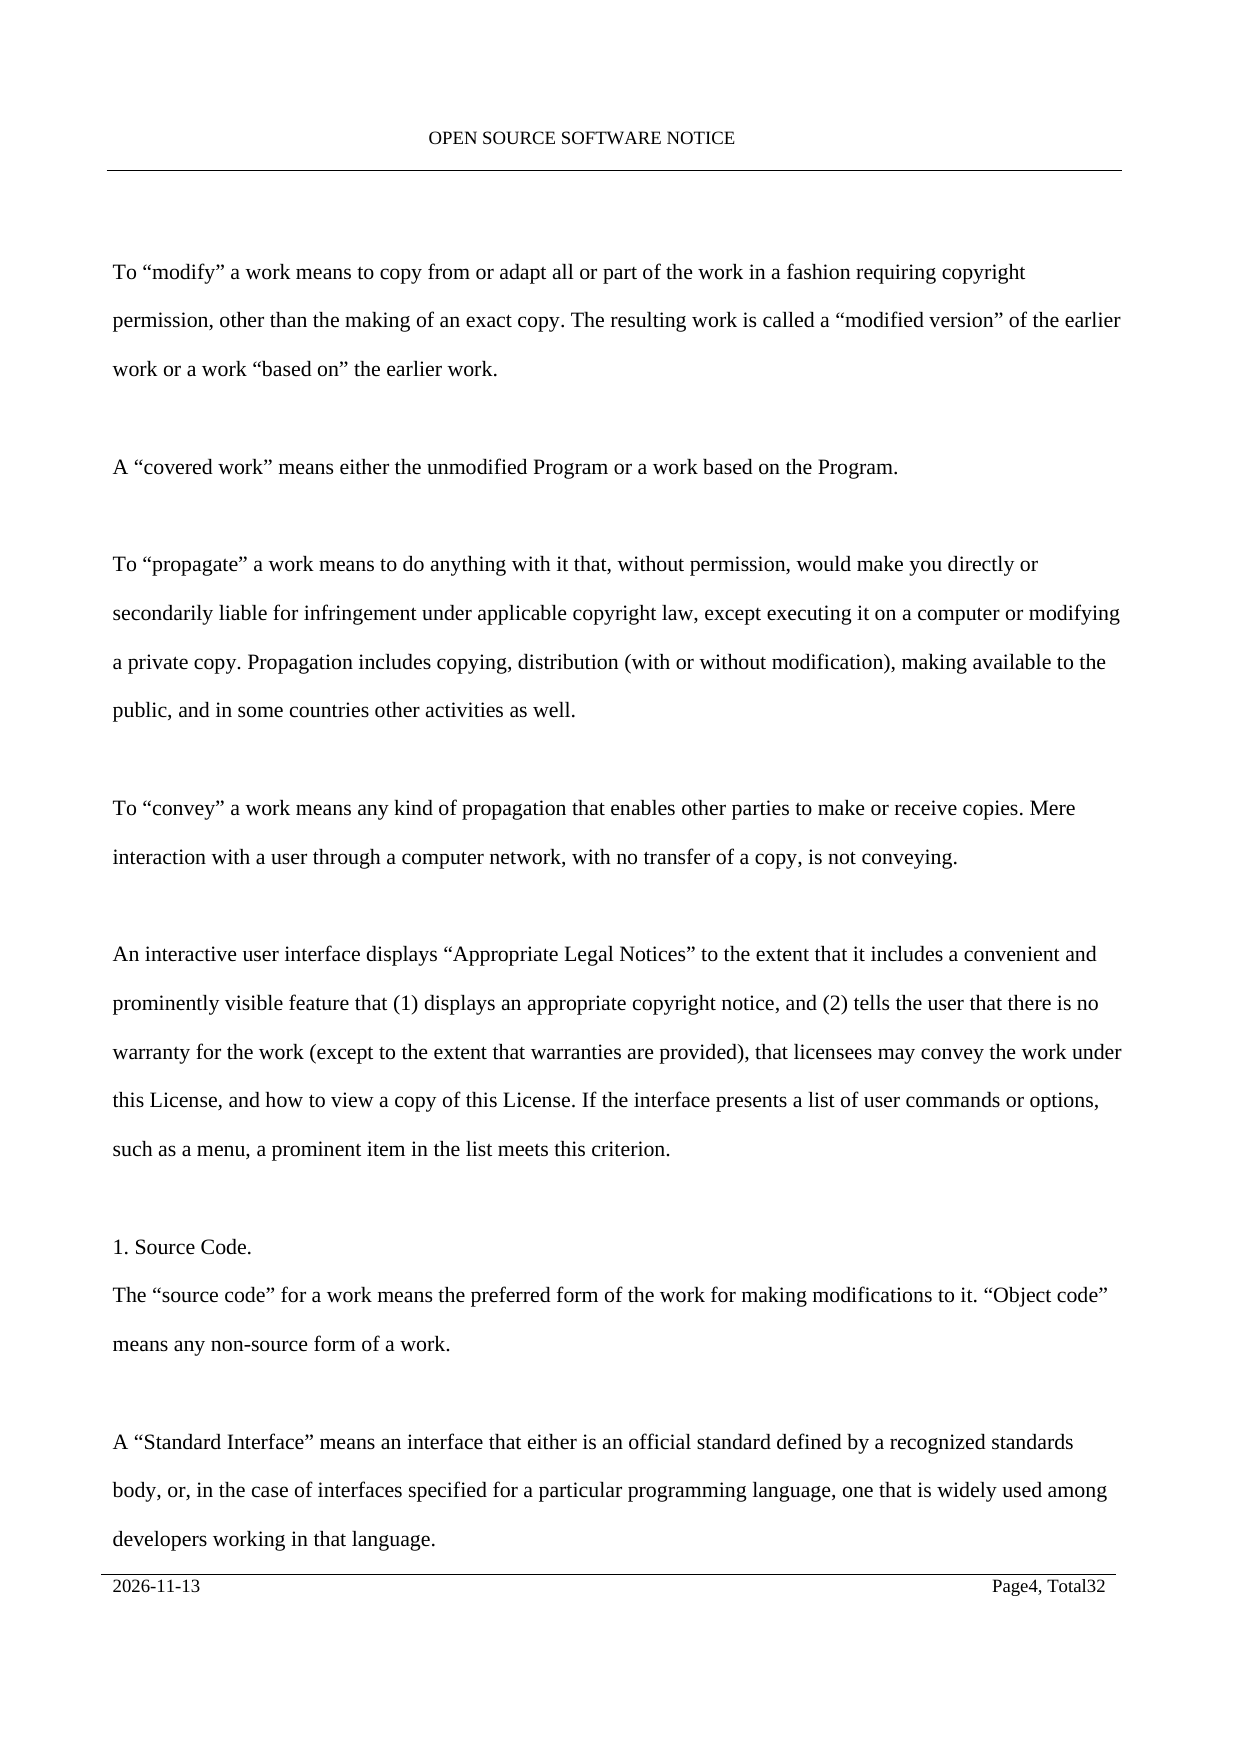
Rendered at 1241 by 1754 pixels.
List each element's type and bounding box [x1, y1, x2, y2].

text [112, 206, 1128, 1555]
